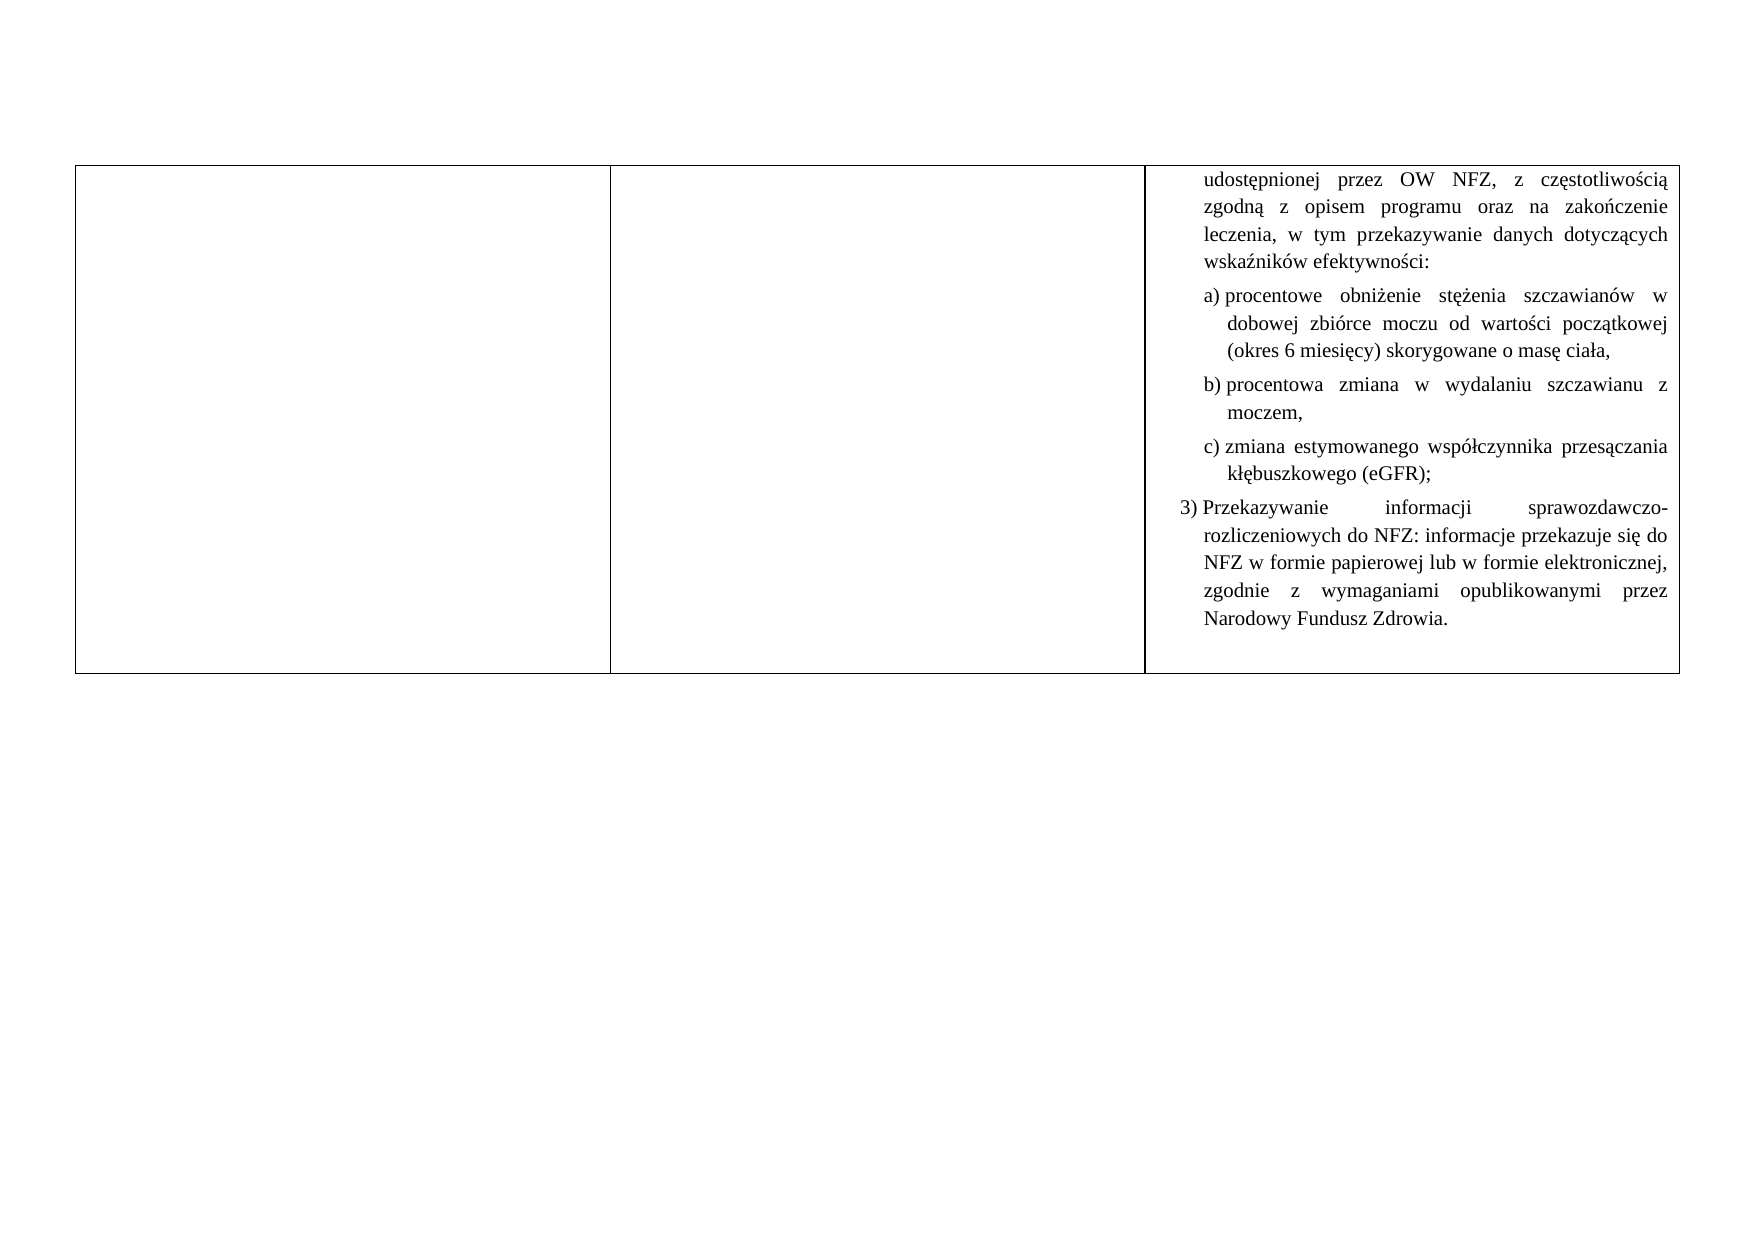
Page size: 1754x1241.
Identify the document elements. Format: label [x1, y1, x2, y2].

table_cell [611, 166, 1144, 673]
table_cell [1146, 166, 1679, 673]
table_cell [76, 166, 610, 673]
